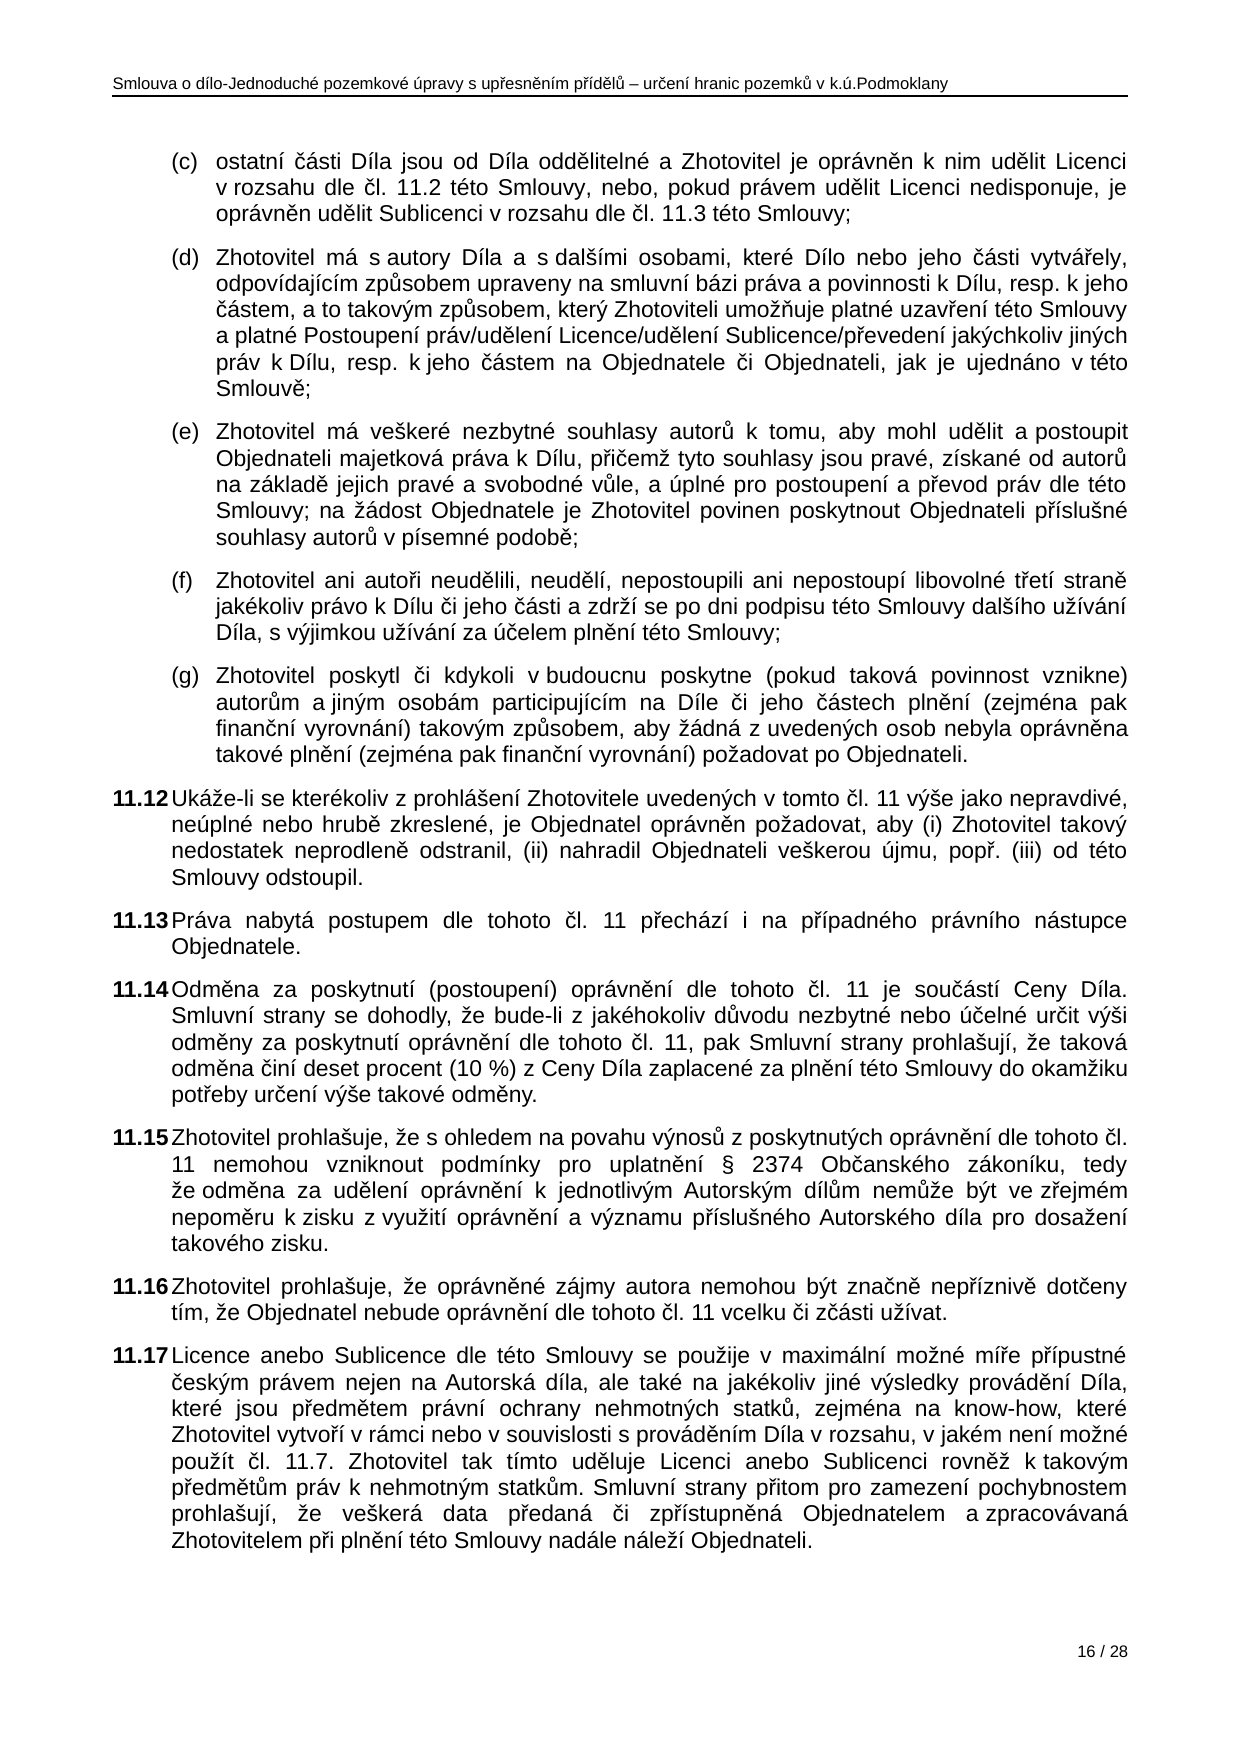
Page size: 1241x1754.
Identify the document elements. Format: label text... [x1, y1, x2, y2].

text Zhotovitel poskytl či kdykoli v budoucnu poskytne (pokud taková povinnost vznikne) autorům a jiným osobám participujícím na Díle či jeho částech plnění (zejména pak finanční vyrovnání) takovým způsobem, aby žádná z uvedených osob nebyla oprávněna takové plnění (zejména pak finanční vyrovnání) požadovat po Objednateli. [171, 662, 1128, 768]
text Zhotovitel ani autoři neudělili, neudělí, nepostoupili ani nepostoupí libovolné třetí straně jakékoliv právo k Dílu či jeho části a zdrží se po dni podpisu této Smlouvy dalšího užívání Díla, s výjimkou užívání za účelem plnění této Smlouvy; [171, 567, 1128, 646]
text Zhotovitel má veškeré nezbytné souhlasy autorů k tomu, aby mohl udělit a postoupit Objednateli majetková práva k Dílu, přičemž tyto souhlasy jsou pravé, získané od autorů na základě jejich pravé a svobodné vůle, a úplné pro postoupení a převod práv dle této Smlouvy; na žádost Objednatele je Zhotovitel povinen poskytnout Objednateli příslušné souhlasy autorů v písemné podobě; [171, 418, 1128, 550]
text Zhotovitel prohlašuje, že s ohledem na povahu výnosů z poskytnutých oprávnění dle tohoto čl. 11 nemohou vzniknout podmínky pro uplatnění § 2374 Občanského zákoníku, tedy že odměna za udělení oprávnění k jednotlivým Autorským dílům nemůže být ve zřejmém nepoměru k zisku z využití oprávnění a významu příslušného Autorského díla pro dosažení takového zisku. [112, 1124, 1128, 1256]
text Licence anebo Sublicence dle této Smlouvy se použije v maximální možné míře přípustné českým právem nejen na Autorská díla, ale také na jakékoliv jiné výsledky provádění Díla, které jsou předmětem právní ochrany nehmotných statků, zejména na know-how, které Zhotovitel vytvoří v rámci nebo v souvislosti s prováděním Díla v rozsahu, v jakém není možné použít čl. 11.7. Zhotovitel tak tímto uděluje Licenci anebo Sublicenci rovněž k takovým předmětům práv k nehmotným statkům. Smluvní strany přitom pro zamezení pochybnostem prohlašují, že veškerá data předaná či zpřístupněná Objednatelem a zpracovávaná Zhotovitelem při plnění této Smlouvy nadále náleží Objednateli. [112, 1342, 1128, 1553]
text Práva nabytá postupem dle tohoto čl. 11 přechází i na případného právního nástupce Objednatele. [112, 907, 1128, 959]
text Ukáže-li se kterékoliv z prohlášení Zhotovitele uvedených v tomto čl. 11 výše jako nepravdivé, neúplné nebo hrubě zkreslené, je Objednatel oprávněn požadovat, aby (i) Zhotovitel takový nedostatek neprodleně odstranil, (ii) nahradil Objednateli veškerou újmu, popř. (iii) od této Smlouvy odstoupil. [112, 784, 1128, 890]
text ostatní části Díla jsou od Díla oddělitelné a Zhotovitel je oprávněn k nim udělit Licenci v rozsahu dle čl. 11.2 této Smlouvy, nebo, pokud právem udělit Licenci nedisponuje, je oprávněn udělit Sublicenci v rozsahu dle čl. 11.3 této Smlouvy; [171, 148, 1128, 227]
text Zhotovitel prohlašuje, že oprávněné zájmy autora nemohou být značně nepříznivě dotčeny tím, že Objednatel nebude oprávnění dle tohoto čl. 11 vcelku či zčásti užívat. [112, 1273, 1128, 1326]
text Odměna za poskytnutí (postoupení) oprávnění dle tohoto čl. 11 je součástí Ceny Díla. Smluvní strany se dohodly, že bude-li z jakéhokoliv důvodu nezbytné nebo účelné určit výši odměny za poskytnutí oprávnění dle tohoto čl. 11, pak Smluvní strany prohlašují, že taková odměna činí deset procent (10 %) z Ceny Díla zaplacené za plnění této Smlouvy do okamžiku potřeby určení výše takové odměny. [112, 976, 1128, 1108]
text Zhotovitel má s autory Díla a s dalšími osobami, které Dílo nebo jeho části vytvářely, odpovídajícím způsobem upraveny na smluvní bázi práva a povinnosti k Dílu, resp. k jeho částem, a to takovým způsobem, který Zhotoviteli umožňuje platné uzavření této Smlouvy a platné Postoupení práv/udělení Licence/udělení Sublicence/převedení jakýchkoliv jiných práv k Dílu, resp. k jeho částem na Objednatele či Objednateli, jak je ujednáno v této Smlouvě; [171, 243, 1128, 402]
